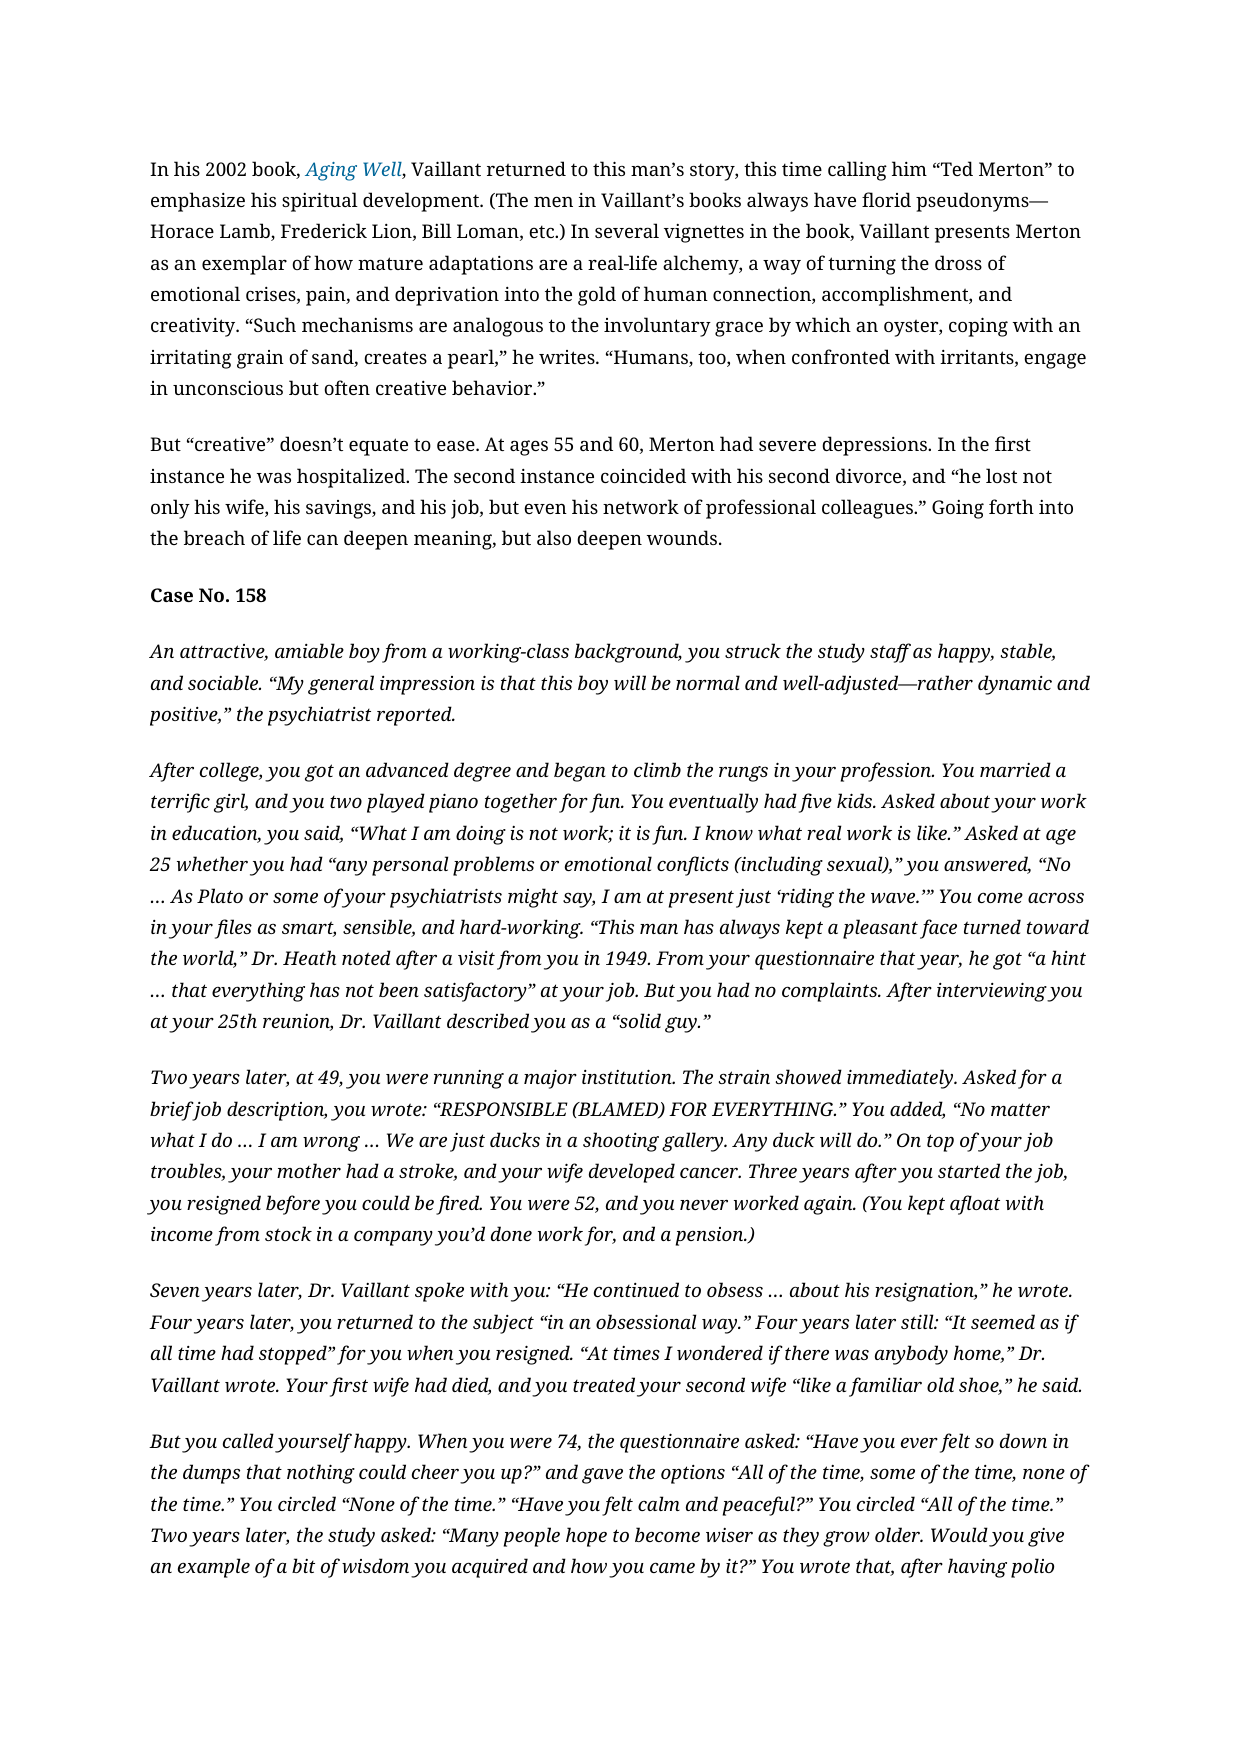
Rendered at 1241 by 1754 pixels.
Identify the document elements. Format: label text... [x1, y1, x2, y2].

text After college, you got an advanced degree and began to climb the rungs in your profession. You married a terrific girl, and you two played piano together for fun. You eventually had five kids. Asked about your work in education, you said, “What I am doing is not work; it is fun. I know what real work is like.” Asked at age 25 whether you had “any personal problems or emotional conflicts (including sexual),” you answered, “No … As Plato or some of your psychiatrists might say, I am at present just ‘riding the wave.’” You come across in your files as smart, sensible, and hard-working. “This man has always kept a pleasant face turned toward the world,” Dr. Heath noted after a visit from you in 1949. From your questionnaire that year, he got “a hint … that everything has not been satisfactory” at your job. But you had no complaints. After interviewing you at your 25th reunion, Dr. Vaillant described you as a “solid guy.” [150, 752, 1090, 1034]
text Two years later, at 49, you were running a major institution. The strain showed immediately. Asked for a brief job description, you wrote: “RESPONSIBLE (BLAMED) FOR EVERYTHING.” You added, “No matter what I do … I am wrong … We are just ducks in a shooting gallery. Any duck will do.” On top of your job troubles, your mother had a stroke, and your wife developed cancer. Three years after you started the job, you resigned before you could be fired. You were 52, and you never worked again. (You kept afloat with income from stock in a company you’d done work for, and a pension.) [150, 1059, 1090, 1247]
text But “creative” doesn’t equate to ease. At ages 55 and 60, Merton had severe depressions. In the first instance he was hospitalized. The second instance coincided with his second divorce, and “he lost not only his wife, his savings, and his job, but even his network of professional colleagues.” Going forth into the breach of life can deepen meaning, but also deepen wounds. [150, 426, 1090, 551]
text Seven years later, Dr. Vaillant spoke with you: “He continued to obsess … about his resignation,” he wrote. Four years later, you returned to the subject “in an obsessional way.” Four years later still: “It seemed as if all time had stopped” for you when you resigned. “At times I wondered if there was anybody home,” Dr. Vaillant wrote. Your first wife had died, and you treated your second wife “like a familiar old shoe,” he said. [150, 1272, 1090, 1397]
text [150, 1422, 1090, 1579]
text An attractive, amiable boy from a working-class background, you struck the study staff as happy, stable, and sociable. “My general impression is that this boy will be normal and well-adjusted—rather dynamic and positive,” the psychiatrist reported. [150, 633, 1090, 727]
text In his 2002 book, Aging Well, Vaillant returned to this man’s story, this time calling him “Ted Merton” to emphasize his spiritual development. (The men in Vaillant’s books always have florid pseudonyms—Horace Lamb, Frederick Lion, Bill Loman, etc.) In several vignettes in the book, Vaillant presents Merton as an exemplar of how mature adaptations are a real-life alchemy, a way of turning the dross of emotional crises, pain, and deprivation into the gold of human connection, accomplishment, and creativity. “Such mechanisms are analogous to the involuntary grace by which an oyster, coping with an irritating grain of sand, creates a pearl,” he writes. “Humans, too, when confronted with irritants, engage in unconscious but often creative behavior.” [150, 150, 1090, 401]
text Case No. 158 [150, 576, 1090, 608]
